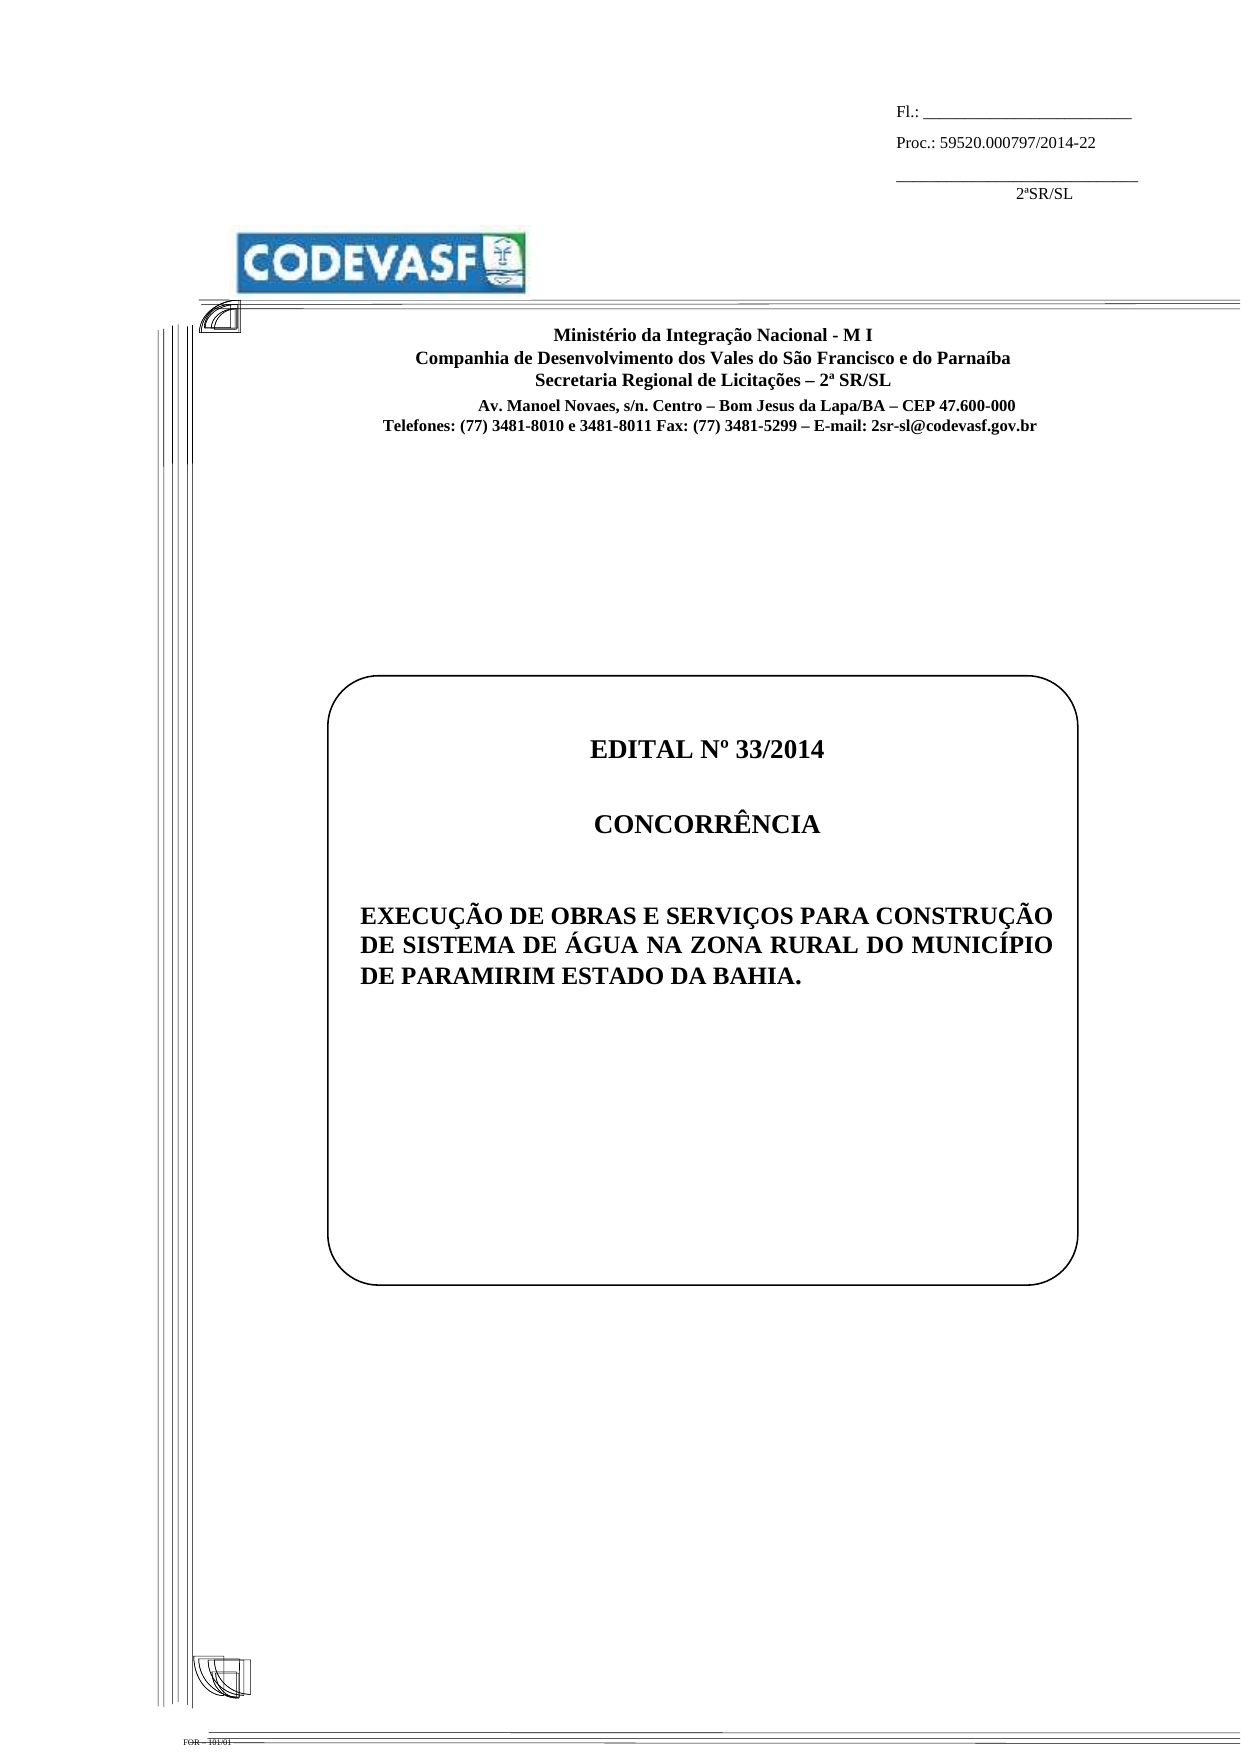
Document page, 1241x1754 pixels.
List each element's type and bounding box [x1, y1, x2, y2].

picture [229, 225, 531, 300]
